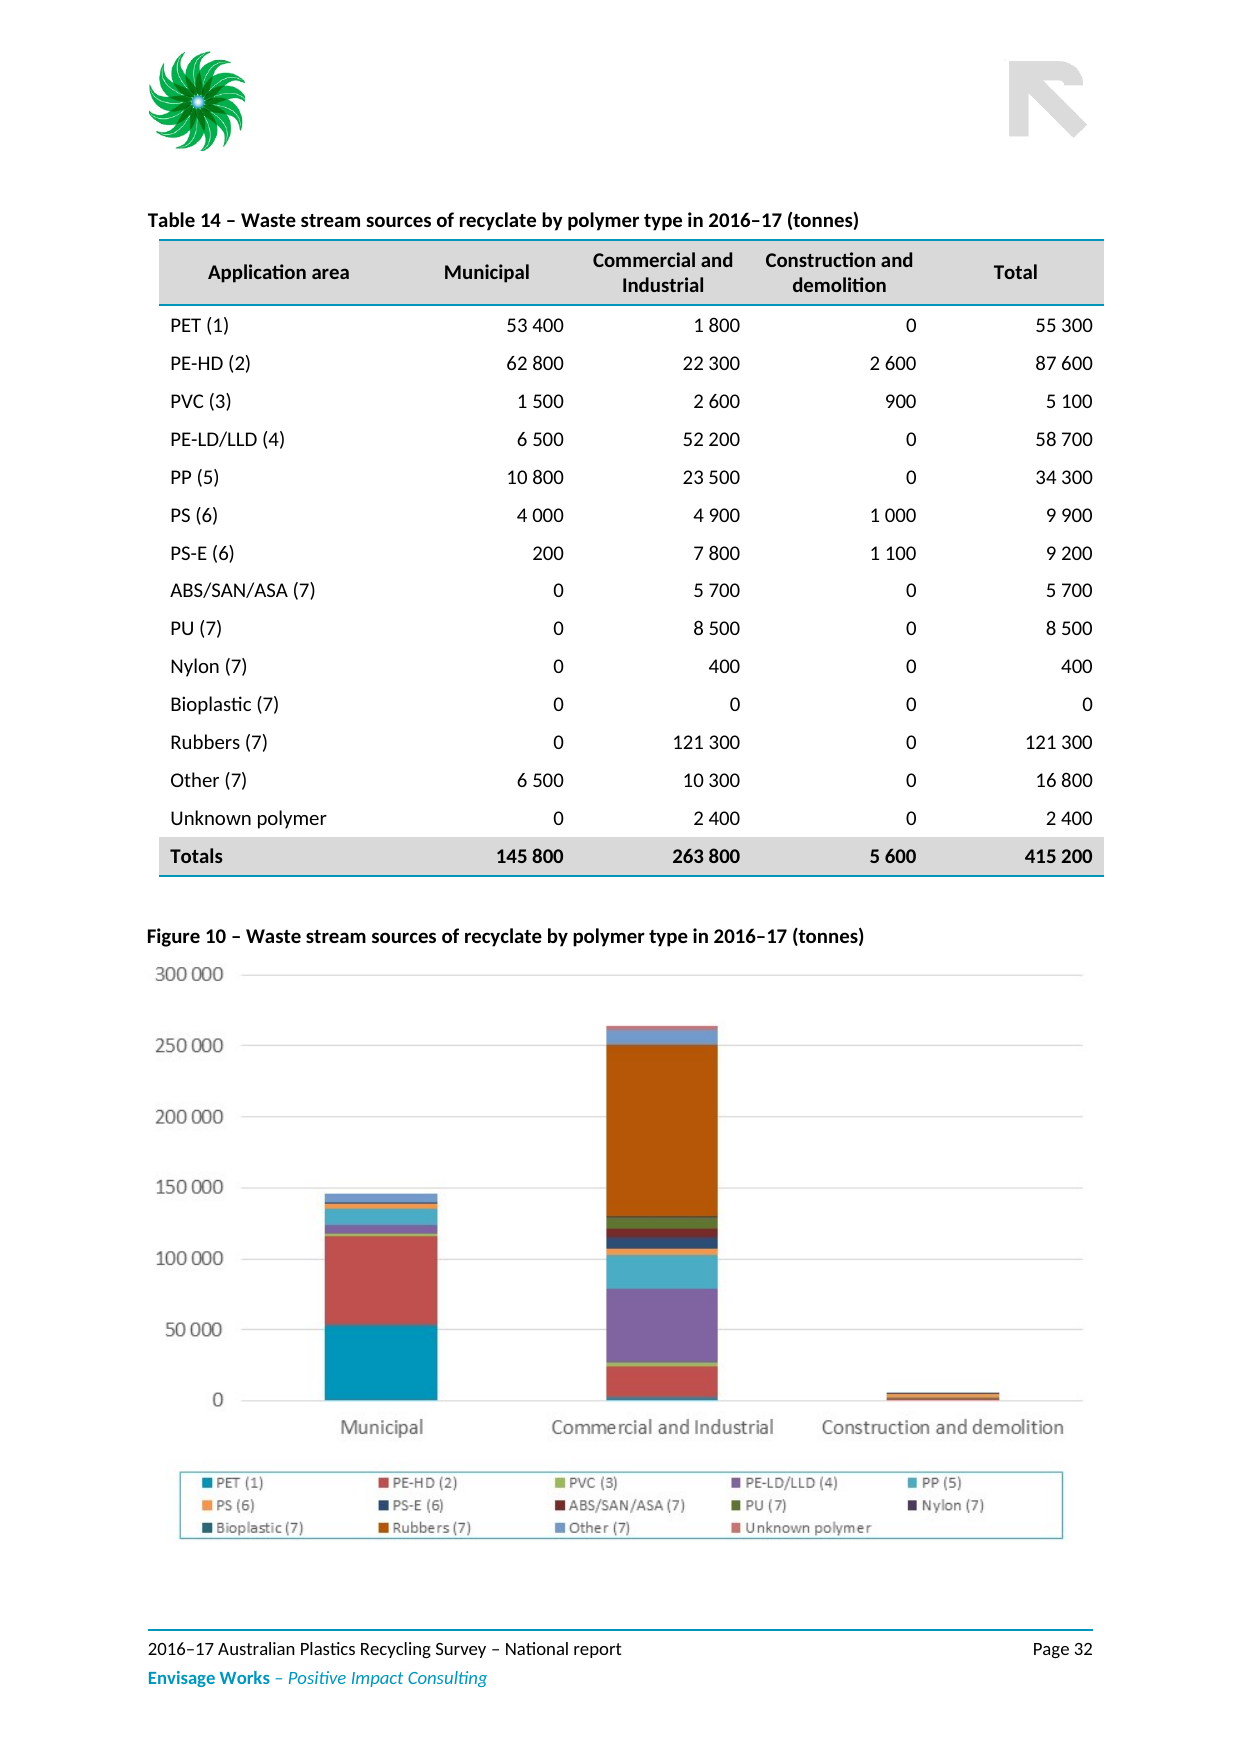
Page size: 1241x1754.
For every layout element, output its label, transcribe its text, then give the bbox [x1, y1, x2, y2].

table_cell 10 300 [575, 761, 751, 799]
table_cell Nylon (7) [159, 647, 399, 685]
table_cell 0 [399, 609, 575, 647]
table_cell 145 800 [399, 837, 575, 875]
text Table 14 – Waste stream sources of recyclate by polymer type in 2016–17 (tonnes) [148, 207, 1092, 232]
table_cell 0 [751, 799, 928, 837]
table_cell 0 [399, 685, 575, 723]
table_cell 8 500 [928, 609, 1104, 647]
table_cell 87 600 [928, 344, 1104, 382]
table_cell 9 900 [928, 496, 1104, 533]
table_cell 6 500 [399, 420, 575, 458]
table_cell 6 500 [399, 761, 575, 799]
table_cell [135, 955, 1105, 1559]
table_header Figure 10 – Waste stream sources of recyclate by polymer type in 2016–17 (tonnes) [135, 924, 1105, 955]
table_cell 400 [575, 647, 751, 685]
table_cell 4 000 [399, 496, 575, 533]
table_cell 55 300 [928, 306, 1104, 344]
table_cell 22 300 [575, 344, 751, 382]
table_cell 0 [399, 647, 575, 685]
table_cell PS-E (6) [159, 534, 399, 571]
table_cell 23 500 [575, 458, 751, 496]
table_cell PP (5) [159, 458, 399, 496]
table_cell 0 [751, 609, 928, 647]
table_cell 53 400 [399, 306, 575, 344]
table_cell ABS/SAN/ASA (7) [159, 571, 399, 609]
table_cell 16 800 [928, 761, 1104, 799]
table_cell 0 [399, 799, 575, 837]
table_cell Other (7) [159, 761, 399, 799]
table_cell 10 800 [399, 458, 575, 496]
table_header Construction and demolition [751, 241, 928, 304]
table_cell PE-LD/LLD (4) [159, 420, 399, 458]
table_header Municipal [399, 241, 575, 304]
table_cell 9 200 [928, 534, 1104, 571]
table_cell 62 800 [399, 344, 575, 382]
table_cell 7 800 [575, 534, 751, 571]
table_cell PVC (3) [159, 382, 399, 420]
table_cell Rubbers (7) [159, 723, 399, 761]
table_cell 1 800 [575, 306, 751, 344]
table_cell 5 700 [575, 571, 751, 609]
table_cell 4 900 [575, 496, 751, 533]
table_cell 58 700 [928, 420, 1104, 458]
picture [147, 51, 245, 149]
table_cell 0 [399, 723, 575, 761]
table_cell 121 300 [575, 723, 751, 761]
table_cell PU (7) [159, 609, 399, 647]
table_cell 263 800 [575, 837, 751, 875]
table_cell PS (6) [159, 496, 399, 533]
table_cell 52 200 [575, 420, 751, 458]
table_cell 2 400 [928, 799, 1104, 837]
table_cell 900 [751, 382, 928, 420]
table_cell 0 [751, 723, 928, 761]
table_cell 0 [751, 306, 928, 344]
picture [1004, 59, 1091, 141]
table_cell 8 500 [575, 609, 751, 647]
table_cell 0 [751, 458, 928, 496]
table_header Application area [159, 241, 399, 304]
table_cell 0 [751, 647, 928, 685]
table_cell 5 100 [928, 382, 1104, 420]
table_cell 1 000 [751, 496, 928, 533]
table_cell 5 700 [928, 571, 1104, 609]
table_cell PE-HD (2) [159, 344, 399, 382]
table_cell 0 [399, 571, 575, 609]
picture [146, 961, 1092, 1553]
table_cell Bioplastic (7) [159, 685, 399, 723]
table_cell 34 300 [928, 458, 1104, 496]
table_cell 2 600 [575, 382, 751, 420]
table_header Total [928, 241, 1104, 304]
table_cell 2 400 [575, 799, 751, 837]
table_cell 0 [751, 685, 928, 723]
table_cell 0 [751, 761, 928, 799]
table_cell Unknown polymer [159, 799, 399, 837]
table_cell 1 500 [399, 382, 575, 420]
table_cell 0 [928, 685, 1104, 723]
table_cell 121 300 [928, 723, 1104, 761]
table_cell 415 200 [928, 837, 1104, 875]
table_cell 400 [928, 647, 1104, 685]
table_cell 2 600 [751, 344, 928, 382]
table_cell 1 100 [751, 534, 928, 571]
table_cell Totals [159, 837, 399, 875]
table_cell 0 [751, 571, 928, 609]
table_cell 0 [751, 420, 928, 458]
table_cell 0 [575, 685, 751, 723]
table_cell PET (1) [159, 306, 399, 344]
table_cell 200 [399, 534, 575, 571]
table_cell 5 600 [751, 837, 928, 875]
table_header Commercial and Industrial [575, 241, 751, 304]
